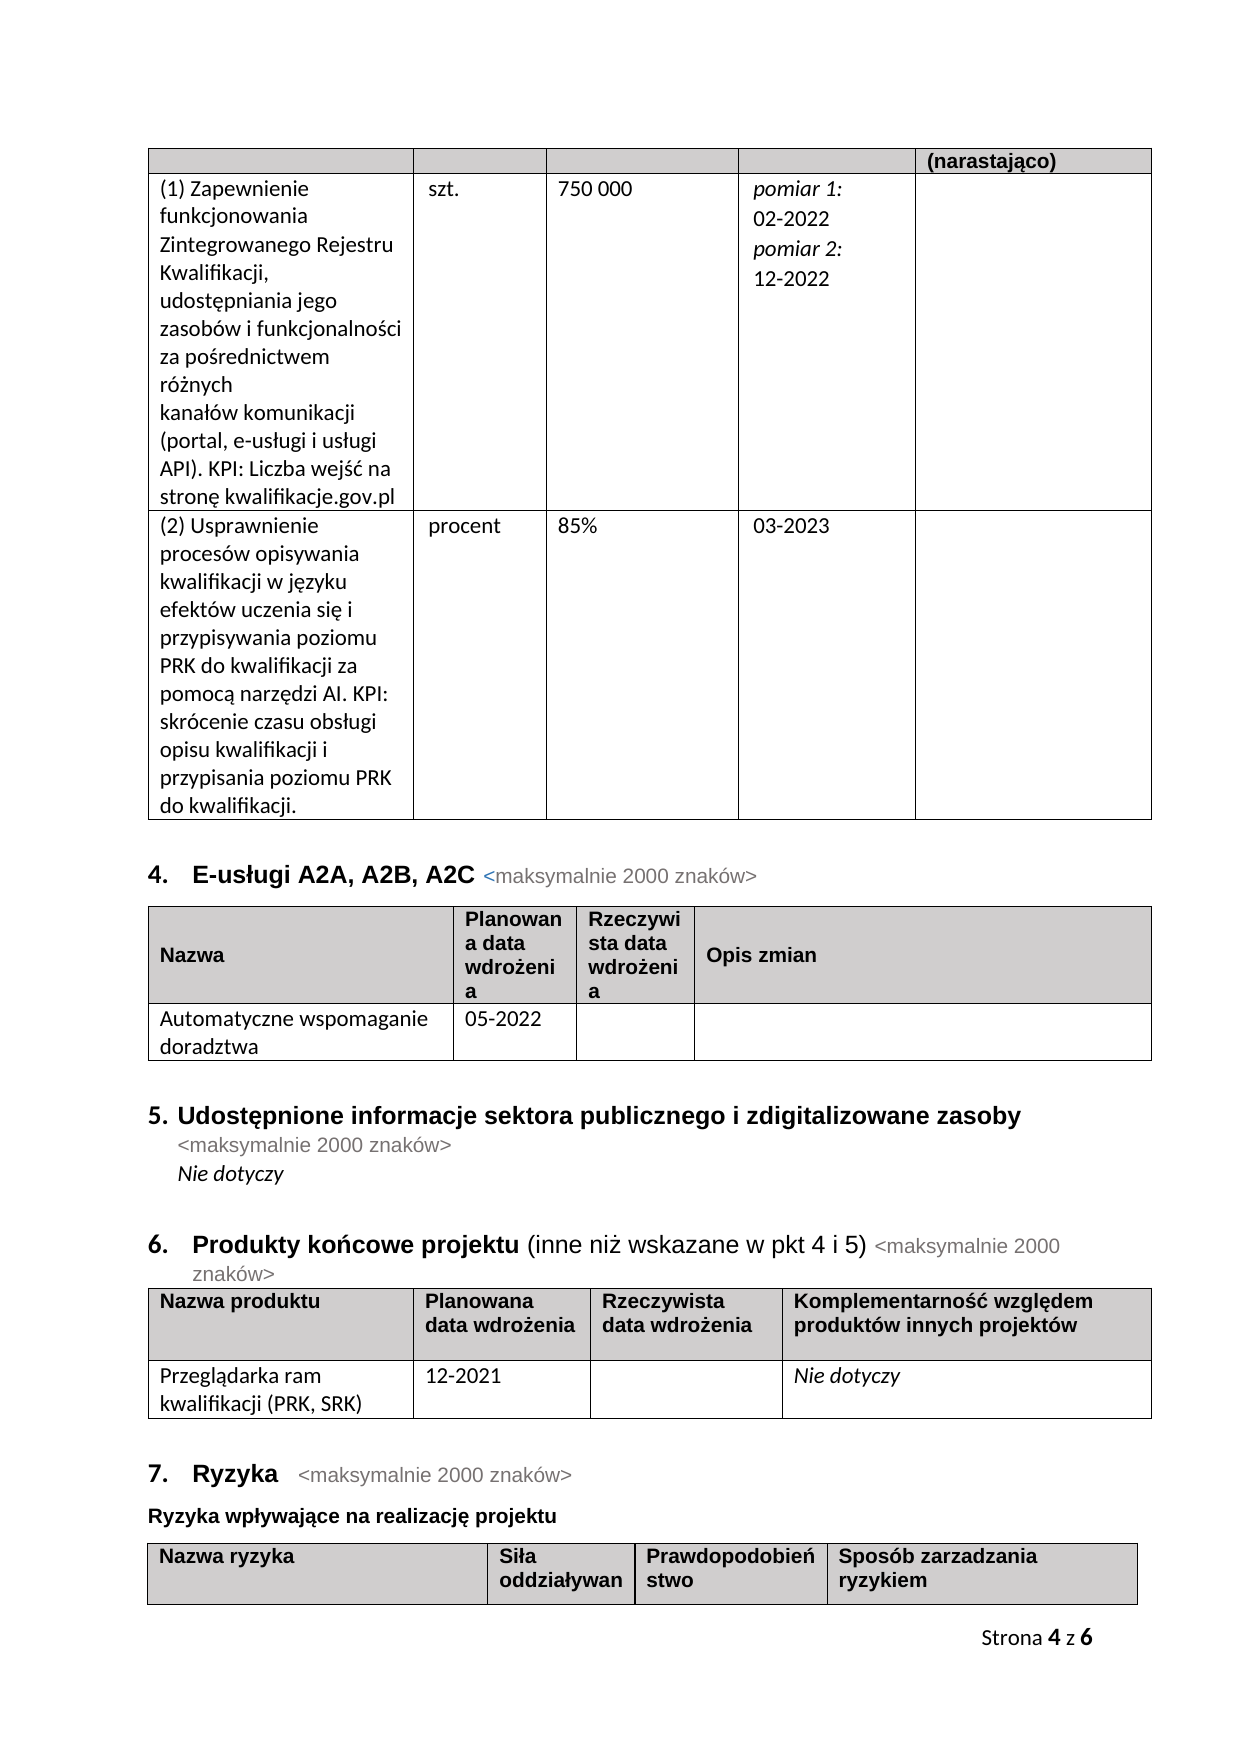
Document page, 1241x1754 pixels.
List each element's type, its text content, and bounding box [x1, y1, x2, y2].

table_cell procent [414, 511, 546, 819]
table_cell [591, 1361, 782, 1417]
table_cell szt. [414, 174, 546, 510]
table_header Wartość docelowa [547, 149, 738, 173]
table_header Planowana data wdrożenia [414, 1289, 590, 1360]
table_header Opis zmian [695, 907, 1151, 1003]
table_cell pomiar 1: 02-2022 pomiar 2: 12-2022 [739, 174, 915, 510]
table_header Rzeczywista data wdrożenia [591, 1289, 782, 1360]
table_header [636, 1544, 827, 1604]
table_cell Przeglądarka ram kwalifikacji (PRK, SRK) [149, 1361, 413, 1417]
table_cell (1) Zapewnienie funkcjonowania Zintegrowanego Rejestru Kwalifikacji, udostępniania jego zasobów i funkcjonalności za pośrednictwem różnych kanałów komunikacji (portal, e-usługi i usługi API). KPI: Liczba wejść na stronę kwalifikacje.gov.pl [149, 174, 413, 510]
table_header Nazwa [149, 907, 453, 1003]
table_cell (2) Usprawnienie procesów opisywania kwalifikacji w języku efektów uczenia się i przypisywania poziomu PRK do kwalifikacji za pomocą narzędzi AI. KPI: skrócenie czasu obsługi opisu kwalifikacji i przypisania poziomu PRK do kwalifikacji. [149, 511, 413, 819]
table_header Siła oddziaływania [488, 1544, 634, 1604]
table_cell 12-2021 [414, 1361, 590, 1417]
table_header Rzeczywista data wdrożenia [577, 907, 694, 1003]
table_header Planowana data wdrożenia [454, 907, 576, 1003]
text Nie dotyczy [148, 1159, 1093, 1187]
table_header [828, 1544, 1137, 1604]
table_header Nazwa [149, 149, 413, 173]
table_header Nazwa ryzyka [148, 1544, 487, 1604]
table_cell Nie dotyczy [783, 1361, 1151, 1417]
table_cell 05-2022 [454, 1004, 576, 1060]
table_cell [577, 1004, 694, 1060]
table_header Nazwa produktu [149, 1289, 413, 1360]
subtitle Udostępnione informacje sektora publicznego i zdigitalizowane zasoby <maksymalnie 2000 znaków> [148, 1098, 1093, 1157]
subtitle Produkty końcowe projektu (inne niż wskazane w pkt 4 i 5) <maksymalnie 2000 znaków> [148, 1227, 1093, 1286]
text Ryzyka wpływające na realizację projektu [148, 1504, 1093, 1528]
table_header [916, 149, 1151, 173]
table_cell [916, 174, 1151, 510]
table_cell 03-2023 [739, 511, 915, 819]
table_cell [916, 511, 1151, 819]
table_cell 85% [547, 511, 738, 819]
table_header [739, 149, 915, 173]
table_cell 750 000 [547, 174, 738, 510]
table_header Komplementarność względem produktów innych projektów [783, 1289, 1151, 1360]
table_cell [695, 1004, 1151, 1060]
list Ryzyka <maksymalnie 2000 znaków> [148, 1456, 1093, 1489]
table_header Jedn. miary [414, 149, 546, 173]
table_cell Automatyczne wspomaganie doradztwa [149, 1004, 453, 1060]
subtitle E-usługi A2A, A2B, A2C <maksymalnie 2000 znaków> [148, 858, 1093, 891]
